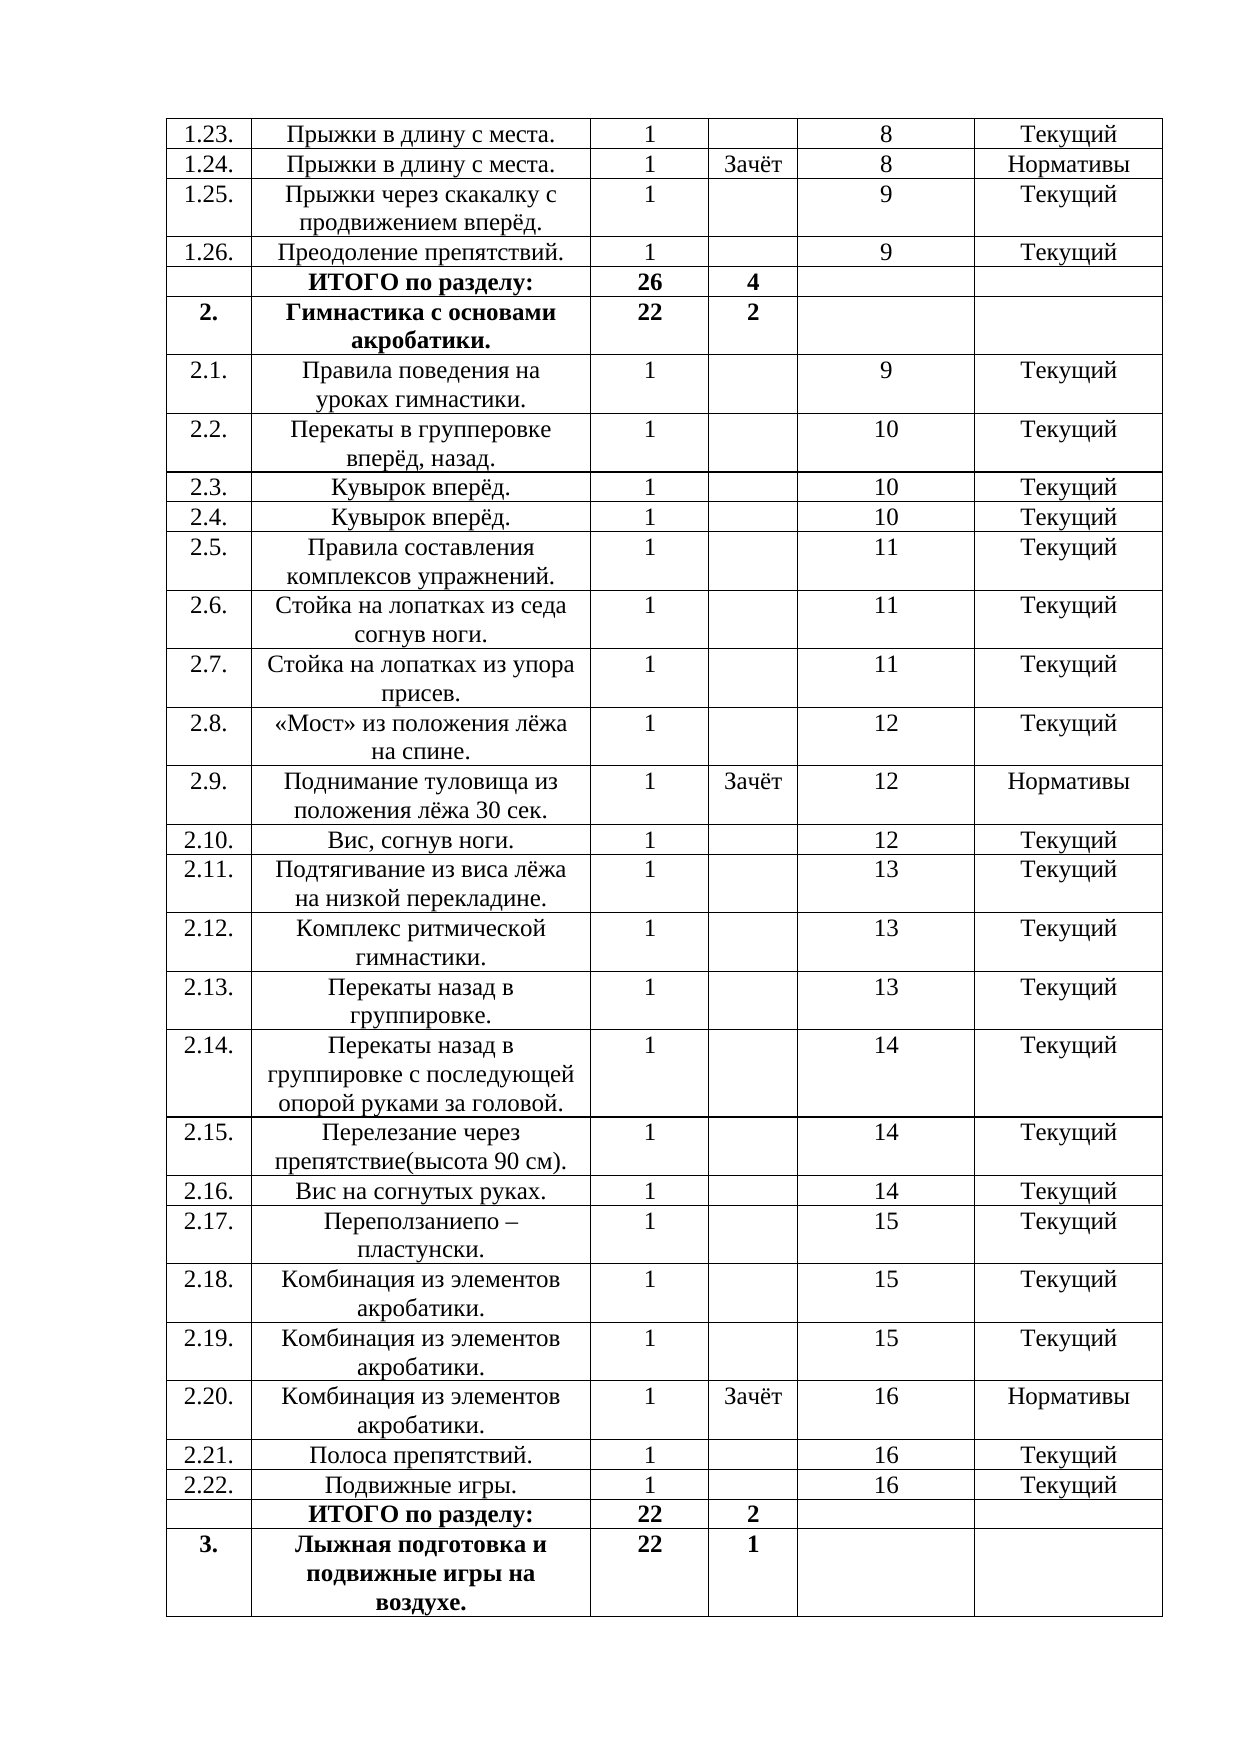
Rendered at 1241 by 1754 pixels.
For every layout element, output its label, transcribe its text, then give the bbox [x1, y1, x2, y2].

table_cell [167, 267, 251, 296]
table_cell [709, 355, 797, 413]
table_cell 1 [591, 502, 708, 531]
table_cell Подтягивание из виса лёжа на низкой перекладине. [252, 855, 590, 912]
table_cell Текущий [975, 532, 1162, 589]
table_cell Комбинация из элементов акробатики. [252, 1381, 590, 1439]
table_cell 1 [709, 1529, 797, 1616]
table_cell Зачёт [709, 149, 797, 178]
table_cell 2.8. [167, 708, 251, 765]
table_cell Текущий [975, 502, 1162, 531]
table_cell 11 [798, 649, 974, 707]
table_cell Перекаты назад в группировке. [252, 972, 590, 1029]
table_cell 1 [591, 149, 708, 178]
table_cell 9 [798, 355, 974, 413]
table_cell Текущий [975, 1206, 1162, 1263]
table_cell Правила составления комплексов упражнений. [252, 532, 590, 589]
table_cell 9 [798, 237, 974, 266]
table_cell 2.11. [167, 855, 251, 912]
table_cell Текущий [975, 1264, 1162, 1322]
table_cell Текущий [975, 855, 1162, 912]
table_cell 2 [709, 1500, 797, 1528]
table_cell 2.15. [167, 1118, 251, 1175]
table_cell Текущий [975, 1323, 1162, 1380]
table_cell [975, 1500, 1162, 1528]
table_cell Полоса препятствий. [252, 1440, 590, 1469]
table_cell Комбинация из элементов акробатики. [252, 1323, 590, 1380]
table_cell Вис на согнутых руках. [252, 1176, 590, 1205]
table_cell [975, 1529, 1162, 1616]
table_cell 11 [798, 532, 974, 589]
table_cell 1.24. [167, 149, 251, 178]
table_cell 1 [591, 1264, 708, 1322]
table_cell Текущий [975, 649, 1162, 707]
table_cell Комплекс ритмической гимнастики. [252, 913, 590, 971]
table_cell 11 [798, 591, 974, 648]
table_cell 16 [798, 1470, 974, 1498]
table_cell [709, 972, 797, 1029]
table_cell 2.10. [167, 825, 251, 853]
table_cell Нормативы [975, 1381, 1162, 1439]
table_cell Перекаты назад в группировке с последующей опорой руками за головой. [252, 1030, 590, 1116]
table_cell Стойка на лопатках из седа согнув ноги. [252, 591, 590, 648]
table_cell 2.17. [167, 1206, 251, 1263]
table_cell 1 [591, 237, 708, 266]
table_cell 8 [798, 119, 974, 148]
table_cell [709, 1118, 797, 1175]
table_cell 1 [591, 1470, 708, 1498]
table_cell 16 [798, 1440, 974, 1469]
table_cell Текущий [975, 355, 1162, 413]
table_cell [798, 1500, 974, 1528]
table_cell 1 [591, 708, 708, 765]
table_cell 2.12. [167, 913, 251, 971]
table_cell Лыжная подготовка и подвижные игры на воздухе. [252, 1529, 590, 1616]
table_cell 2 [709, 297, 797, 354]
table_cell 2.18. [167, 1264, 251, 1322]
table_cell [709, 1030, 797, 1116]
table_cell 10 [798, 473, 974, 501]
table_cell 8 [798, 149, 974, 178]
table_cell 13 [798, 913, 974, 971]
table_cell 1 [591, 1206, 708, 1263]
table_cell 1 [591, 1440, 708, 1469]
table_cell [798, 1529, 974, 1616]
table_cell Текущий [975, 179, 1162, 236]
table_cell 22 [591, 297, 708, 354]
table_cell Стойка на лопатках из упора присев. [252, 649, 590, 707]
table_cell 2.6. [167, 591, 251, 648]
table_cell 12 [798, 708, 974, 765]
table_cell Кувырок вперёд. [252, 502, 590, 531]
table_cell 14 [798, 1118, 974, 1175]
table_cell 1.26. [167, 237, 251, 266]
table_cell [709, 179, 797, 236]
table_cell 3. [167, 1529, 251, 1616]
table_cell 4 [709, 267, 797, 296]
table_cell Текущий [975, 237, 1162, 266]
table_cell 1 [591, 766, 708, 824]
table_cell 2.14. [167, 1030, 251, 1116]
table_cell 2.1. [167, 355, 251, 413]
table_cell 14 [798, 1176, 974, 1205]
table_cell ИТОГО по разделу: [252, 1500, 590, 1528]
table_cell 2.16. [167, 1176, 251, 1205]
table_cell 1 [591, 591, 708, 648]
table_cell 13 [798, 855, 974, 912]
table_cell [975, 267, 1162, 296]
table_cell 2.7. [167, 649, 251, 707]
table_cell ИТОГО по разделу: [252, 267, 590, 296]
table_cell 1.23. [167, 119, 251, 148]
table_cell Вис, согнув ноги. [252, 825, 590, 853]
table_cell 1 [591, 355, 708, 413]
table_cell Переползаниепо – пластунски. [252, 1206, 590, 1263]
table_cell Текущий [975, 119, 1162, 148]
table_cell Текущий [975, 473, 1162, 501]
table_cell [709, 119, 797, 148]
table_cell Текущий [975, 1470, 1162, 1498]
table_cell Перелезание через препятствие(высота 90 см). [252, 1118, 590, 1175]
table_cell 15 [798, 1206, 974, 1263]
table_cell [798, 297, 974, 354]
table_cell Перекаты в групперовке вперёд, назад. [252, 414, 590, 471]
table_cell 1 [591, 1381, 708, 1439]
table_cell 2.21. [167, 1440, 251, 1469]
table_cell 2.3. [167, 473, 251, 501]
table_cell Текущий [975, 1176, 1162, 1205]
table_cell 1 [591, 1323, 708, 1380]
table_cell Гимнастика с основами акробатики. [252, 297, 590, 354]
table_cell Текущий [975, 913, 1162, 971]
table_cell 1 [591, 1030, 708, 1116]
table_cell 1 [591, 532, 708, 589]
table_cell [709, 237, 797, 266]
table_cell 10 [798, 502, 974, 531]
table_cell 12 [798, 766, 974, 824]
table_cell Подвижные игры. [252, 1470, 590, 1498]
table_cell 2.20. [167, 1381, 251, 1439]
table_cell [709, 502, 797, 531]
table_cell 2.5. [167, 532, 251, 589]
table_cell 1 [591, 1176, 708, 1205]
table_cell [709, 591, 797, 648]
table_cell [709, 1470, 797, 1498]
table_cell 2.13. [167, 972, 251, 1029]
table_cell [709, 1176, 797, 1205]
table_cell 22 [591, 1500, 708, 1528]
table_cell 2. [167, 297, 251, 354]
table_cell Правила поведения на уроках гимнастики. [252, 355, 590, 413]
table_cell Преодоление препятствий. [252, 237, 590, 266]
table_cell Прыжки в длину с места. [252, 119, 590, 148]
table_cell 12 [798, 825, 974, 853]
table_cell 1 [591, 825, 708, 853]
table_cell [975, 297, 1162, 354]
table_cell Текущий [975, 1440, 1162, 1469]
table_cell 1 [591, 855, 708, 912]
table_cell 1 [591, 119, 708, 148]
table_cell 1 [591, 179, 708, 236]
table_cell 14 [798, 1030, 974, 1116]
table_cell Зачёт [709, 766, 797, 824]
table_cell 1.25. [167, 179, 251, 236]
table_cell [709, 913, 797, 971]
table_cell [709, 825, 797, 853]
table_cell 10 [798, 414, 974, 471]
table_cell 2.4. [167, 502, 251, 531]
table_cell Текущий [975, 591, 1162, 648]
table_cell 22 [591, 1529, 708, 1616]
table_cell 1 [591, 473, 708, 501]
table_cell 2.22. [167, 1470, 251, 1498]
table_cell 1 [591, 1118, 708, 1175]
table_cell [709, 532, 797, 589]
table_cell 9 [798, 179, 974, 236]
table_cell Текущий [975, 825, 1162, 853]
table_cell Текущий [975, 1118, 1162, 1175]
table_cell [709, 1440, 797, 1469]
table_cell 16 [798, 1381, 974, 1439]
table_cell Прыжки в длину с места. [252, 149, 590, 178]
table_cell Текущий [975, 972, 1162, 1029]
table_cell Прыжки через скакалку с продвижением вперёд. [252, 179, 590, 236]
table_cell 26 [591, 267, 708, 296]
table_cell [709, 708, 797, 765]
table_cell [709, 1206, 797, 1263]
table_cell 13 [798, 972, 974, 1029]
table_cell Нормативы [975, 766, 1162, 824]
table_cell [709, 855, 797, 912]
table_cell 2.19. [167, 1323, 251, 1380]
table_cell Текущий [975, 708, 1162, 765]
table_cell 2.2. [167, 414, 251, 471]
table_cell [798, 267, 974, 296]
table_cell 2.9. [167, 766, 251, 824]
table_cell [709, 649, 797, 707]
table_cell [167, 1500, 251, 1528]
table_cell 15 [798, 1323, 974, 1380]
table_cell 1 [591, 913, 708, 971]
table_cell [709, 473, 797, 501]
table_cell [709, 1323, 797, 1380]
table_cell 1 [591, 414, 708, 471]
table_cell Кувырок вперёд. [252, 473, 590, 501]
table_cell Текущий [975, 1030, 1162, 1116]
table_cell [709, 1264, 797, 1322]
table_cell 15 [798, 1264, 974, 1322]
table_cell «Мост» из положения лёжа на спине. [252, 708, 590, 765]
table_cell 1 [591, 649, 708, 707]
table_cell [709, 414, 797, 471]
table_cell 1 [591, 972, 708, 1029]
table_cell Зачёт [709, 1381, 797, 1439]
table_cell Поднимание туловища из положения лёжа 30 сек. [252, 766, 590, 824]
table_cell Текущий [975, 414, 1162, 471]
table_cell Комбинация из элементов акробатики. [252, 1264, 590, 1322]
table_cell Нормативы [975, 149, 1162, 178]
